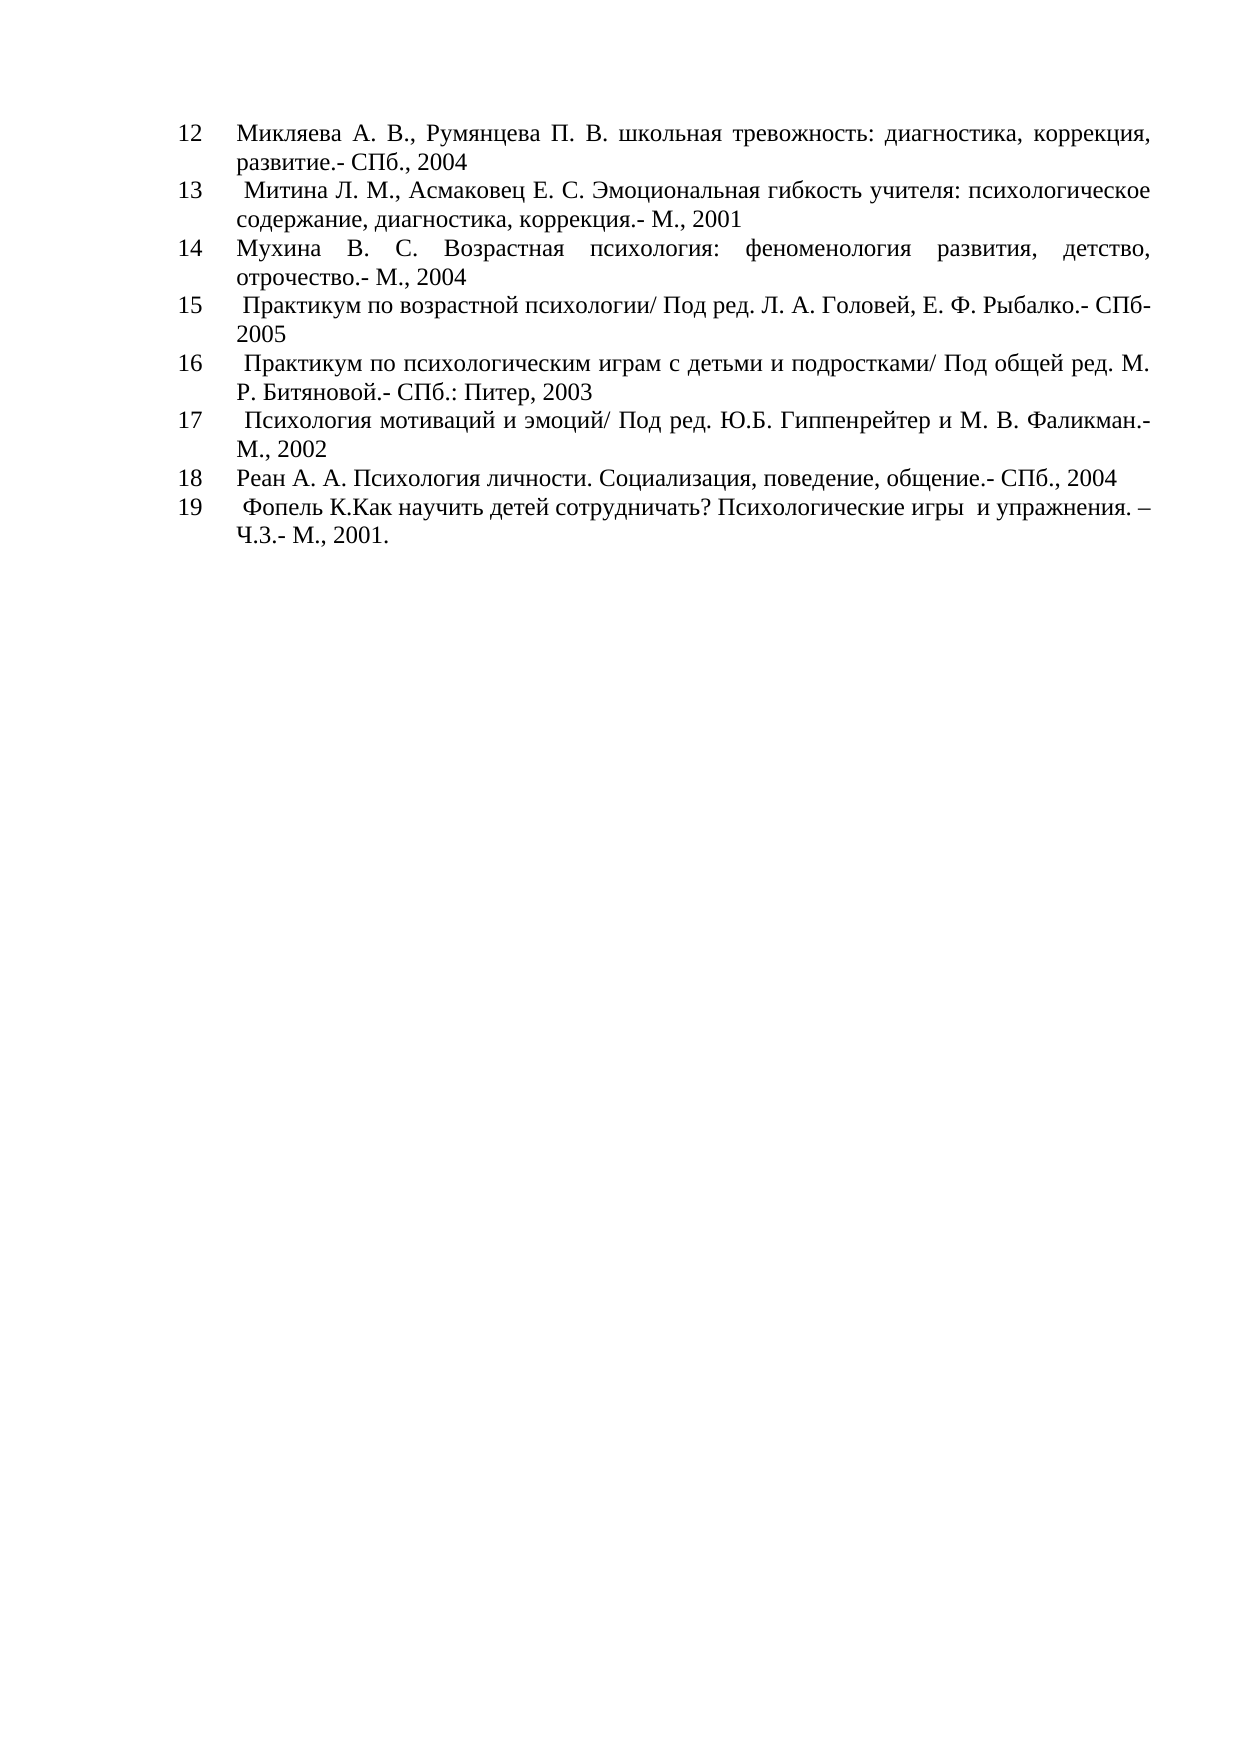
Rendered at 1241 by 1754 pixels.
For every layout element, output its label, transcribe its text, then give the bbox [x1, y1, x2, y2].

list Митина Л. М., Асмаковец Е. С. Эмоциональная гибкость учителя: психологическое содержание, диагностика, коррекция.- М., 2001 [177, 176, 1152, 233]
list Психология мотиваций и эмоций/ Под ред. Ю.Б. Гиппенрейтер и М. В. Фаликман.- М., 2002 [177, 406, 1152, 463]
list Практикум по психологическим играм с детьми и подростками/ Под общей ред. М. Р. Битяновой.- СПб.: Питер, 2003 [177, 348, 1152, 406]
list Микляева А. В., Румянцева П. В. школьная тревожность: диагностика, коррекция, развитие.- СПб., 2004 [177, 118, 1152, 176]
list Реан А. А. Психология личности. Социализация, поведение, общение.- СПб., 2004 [177, 463, 1152, 492]
list Практикум по возрастной психологии/ Под ред. Л. А. Головей, Е. Ф. Рыбалко.- СПб-2005 [177, 291, 1152, 348]
list Мухина В. С. Возрастная психология: феноменология развития, детство, отрочество.- М., 2004 [177, 233, 1152, 291]
list Фопель К.Как научить детей сотрудничать? Психологические игры и упражнения. – Ч.3.- М., 2001. [177, 492, 1152, 549]
